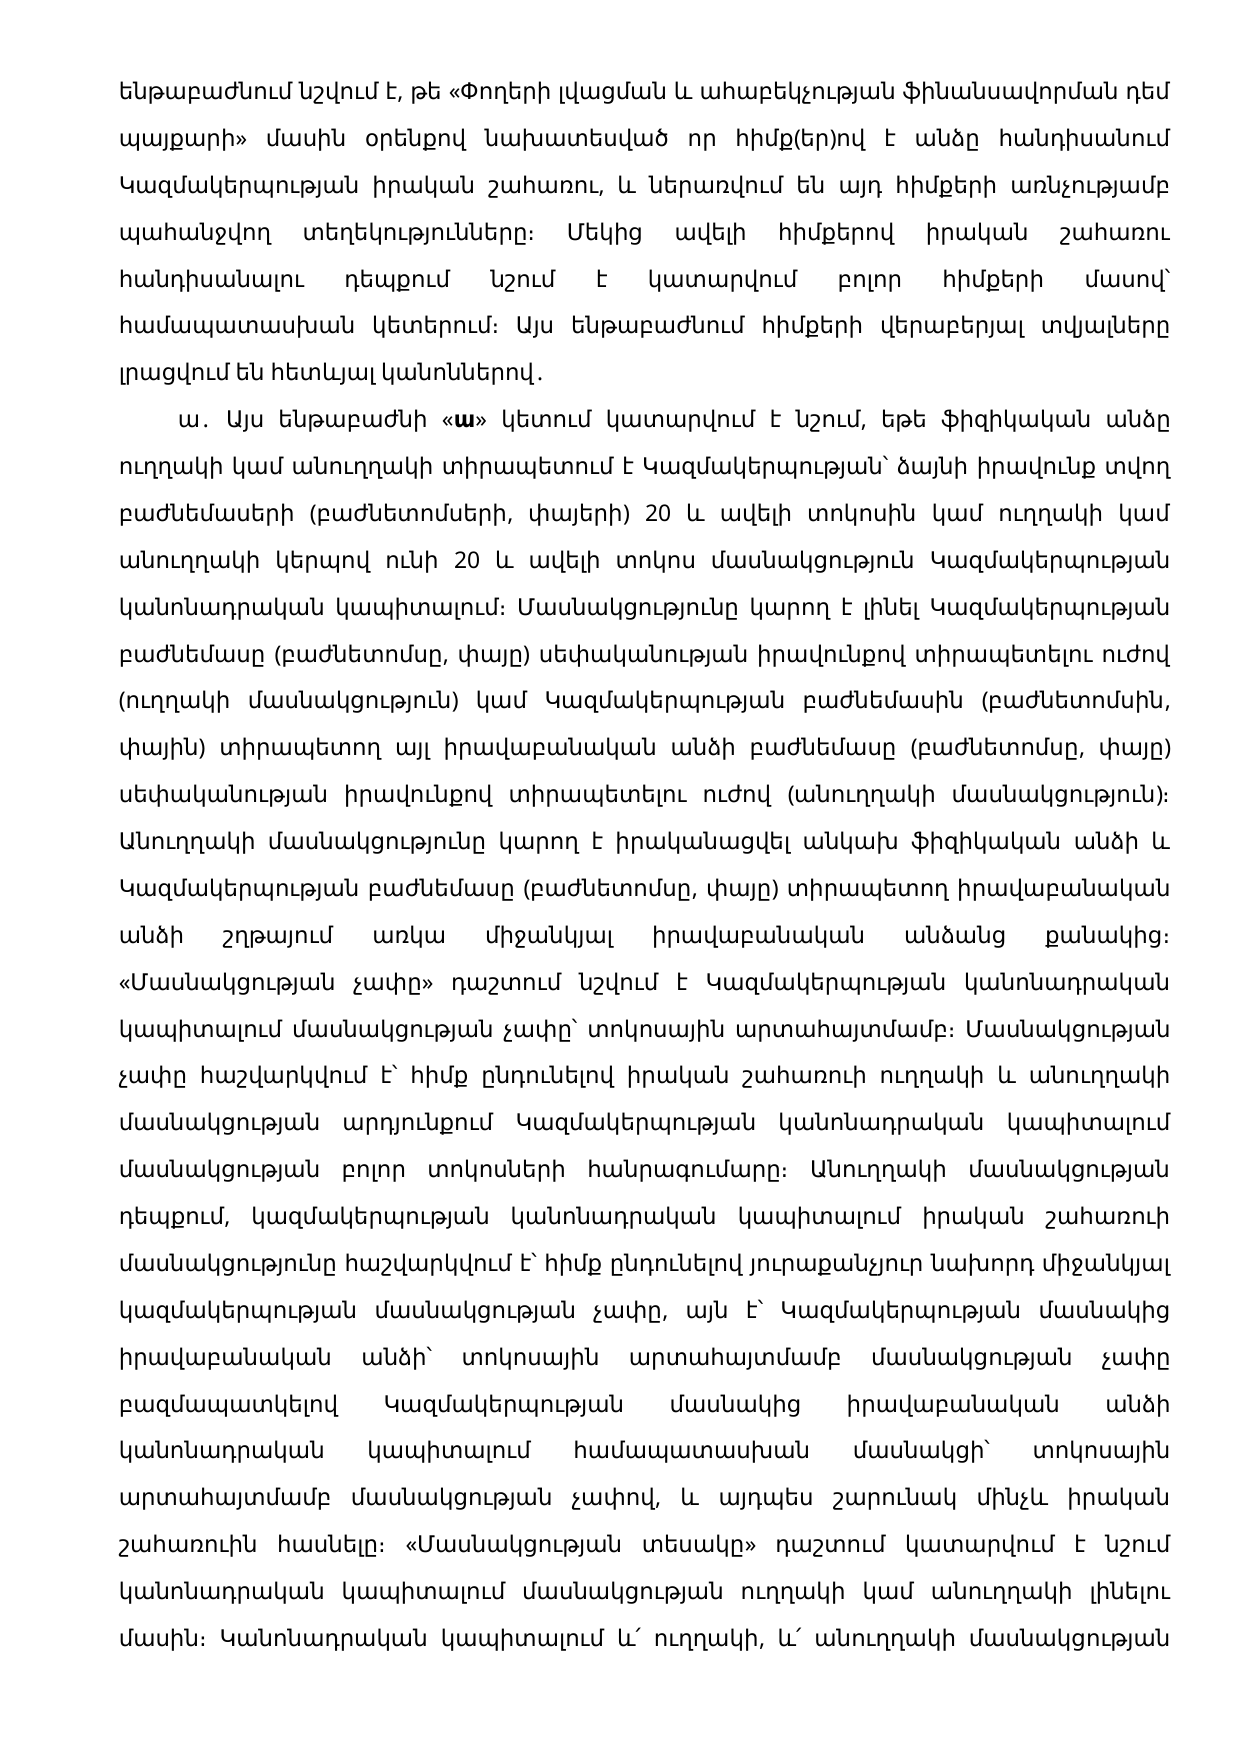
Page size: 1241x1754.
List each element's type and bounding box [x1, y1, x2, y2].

list [118, 75, 1171, 387]
text [118, 403, 1171, 1653]
